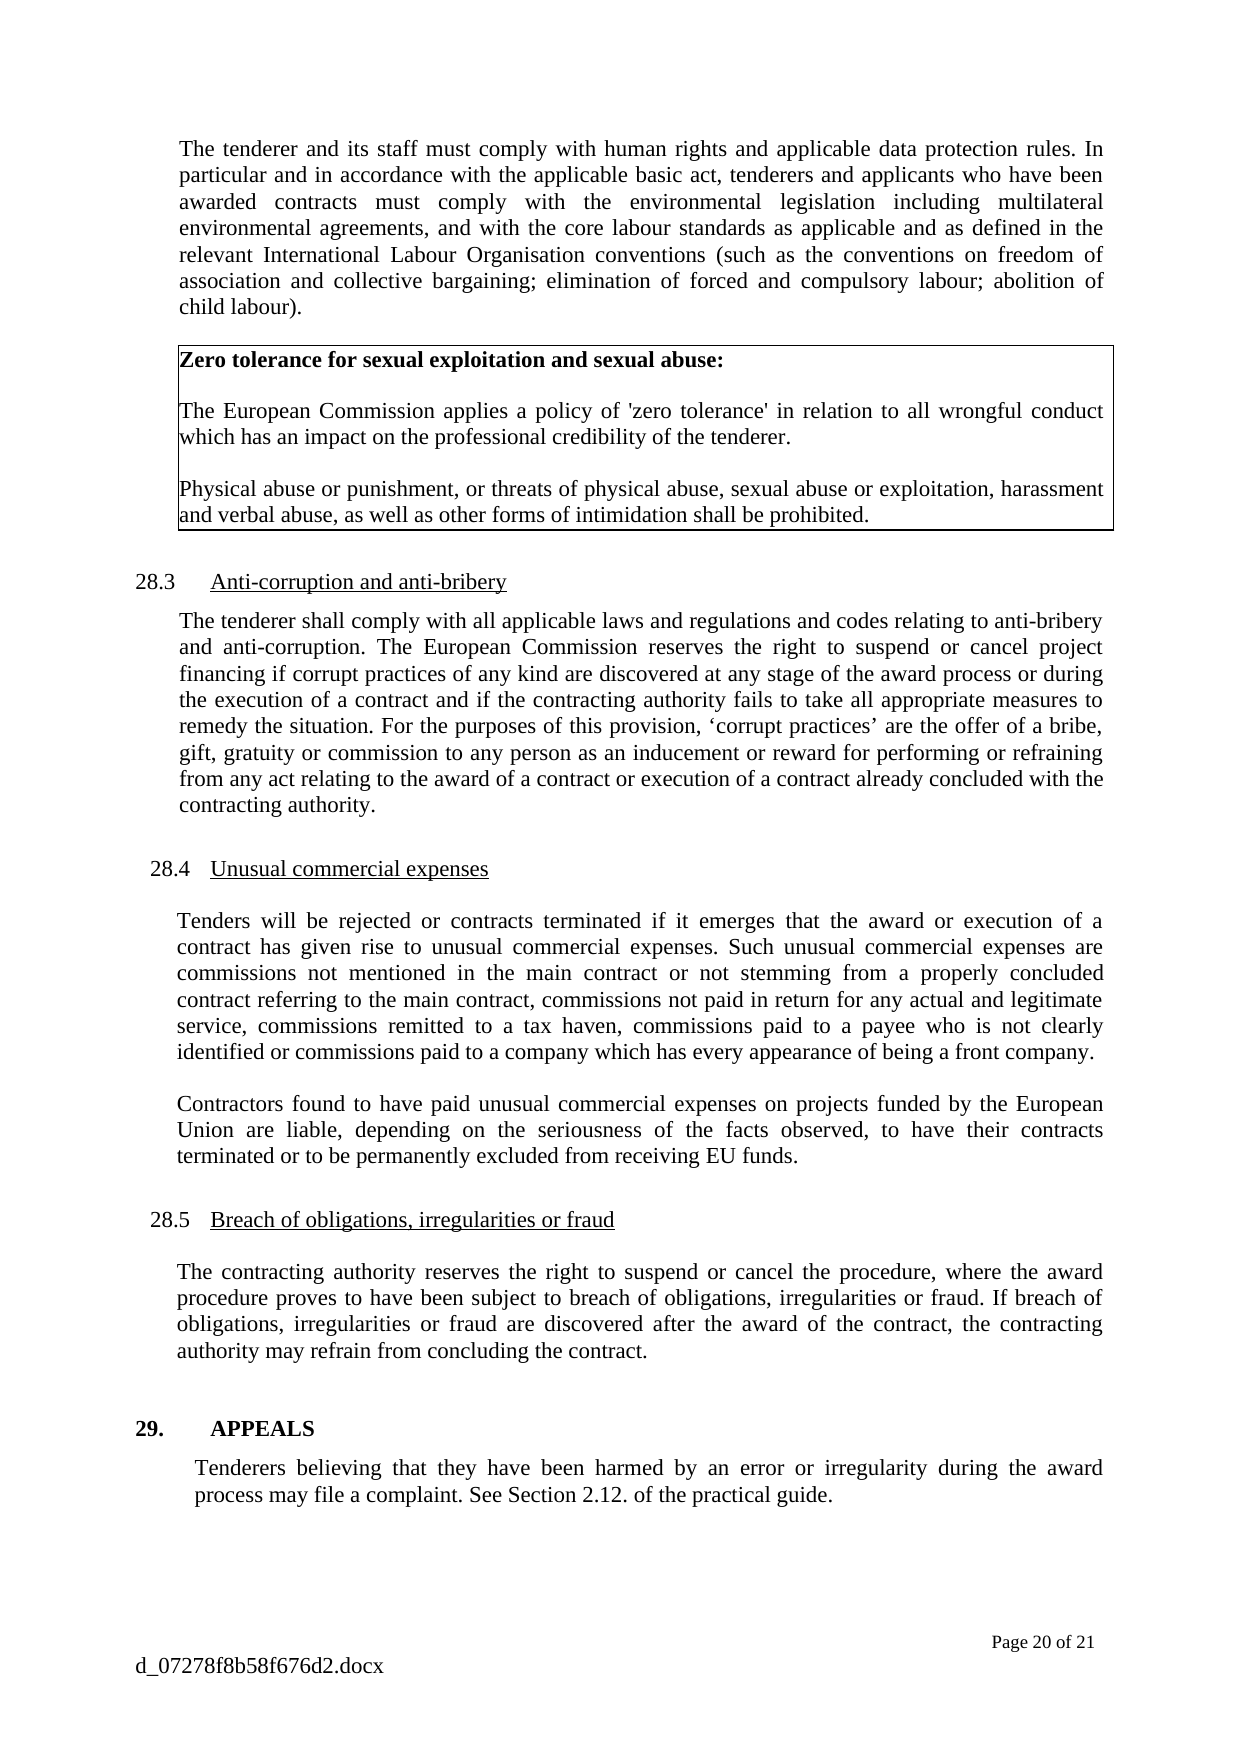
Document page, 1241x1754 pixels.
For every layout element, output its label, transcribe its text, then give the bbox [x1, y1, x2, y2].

text Physical abuse or punishment, or threats of physical abuse, sexual abuse or exploitation, harassment and verbal abuse, as well as other forms of intimidation shall be prohibited. [179, 474, 1113, 529]
text The tenderer and its staff must comply with human rights and applicable data protection rules. In particular and in accordance with the applicable basic act, tenderers and applicants who have been awarded contracts must comply with the environmental legislation including multilateral environmental agreements, and with the core labour standards as applicable and as defined in the relevant International Labour Organisation conventions (such as the conventions on freedom of association and collective bargaining; elimination of forced and compulsory labour; abolition of child labour). [179, 135, 1105, 320]
text The contracting authority reserves the right to suspend or cancel the procedure, where the award procedure proves to have been subject to breach of obligations, irregularities or fraud. If breach of obligations, irregularities or fraud are discovered after the award of the contract, the contracting authority may refrain from concluding the contract. [177, 1258, 1105, 1363]
subtitle 28.4 Unusual commercial expenses [150, 855, 1105, 882]
text The tenderer shall comply with all applicable laws and regulations and codes relating to anti-bribery and anti-corruption. The European Commission reserves the right to suspend or cancel project financing if corrupt practices of any kind are discovered at any stage of the award process or during the execution of a contract and if the contracting authority fails to take all appropriate measures to remedy the situation. For the purposes of this provision, ‘corrupt practices’ are the offer of a bribe, gift, gratuity or commission to any person as an inducement or reward for performing or refraining from any act relating to the award of a contract or execution of a contract already concluded with the contracting authority. [179, 607, 1105, 818]
text Zero tolerance for sexual exploitation and sexual abuse: [179, 346, 1113, 372]
subtitle 28.5 Breach of obligations, irregularities or fraud [150, 1206, 1105, 1233]
subtitle 29. APPEALS [135, 1416, 1105, 1442]
text Tenders will be rejected or contracts terminated if it emerges that the award or execution of a contract has given rise to unusual commercial expenses. Such unusual commercial expenses are commissions not mentioned in the main contract or not stemming from a properly concluded contract referring to the main contract, commissions not paid in return for any actual and legitimate service, commissions remitted to a tax haven, commissions paid to a payee who is not clearly identified or commissions paid to a company which has every appearance of being a front company. [177, 907, 1105, 1065]
text Contractors found to have paid unusual commercial expenses on projects funded by the European Union are liable, depending on the seriousness of the facts observed, to have their contracts terminated or to be permanently excluded from receiving EU funds. [177, 1090, 1105, 1169]
text The European Commission applies a policy of 'zero tolerance' in relation to all wrongful conduct which has an impact on the professional credibility of the tenderer. [179, 396, 1113, 450]
text Tenderers believing that they have been harmed by an error or irregularity during the award process may file a complaint. See Section 2.12. of the practical guide. [194, 1454, 1105, 1507]
subtitle 28.3 Anti-corruption and anti-bribery [135, 568, 1105, 594]
